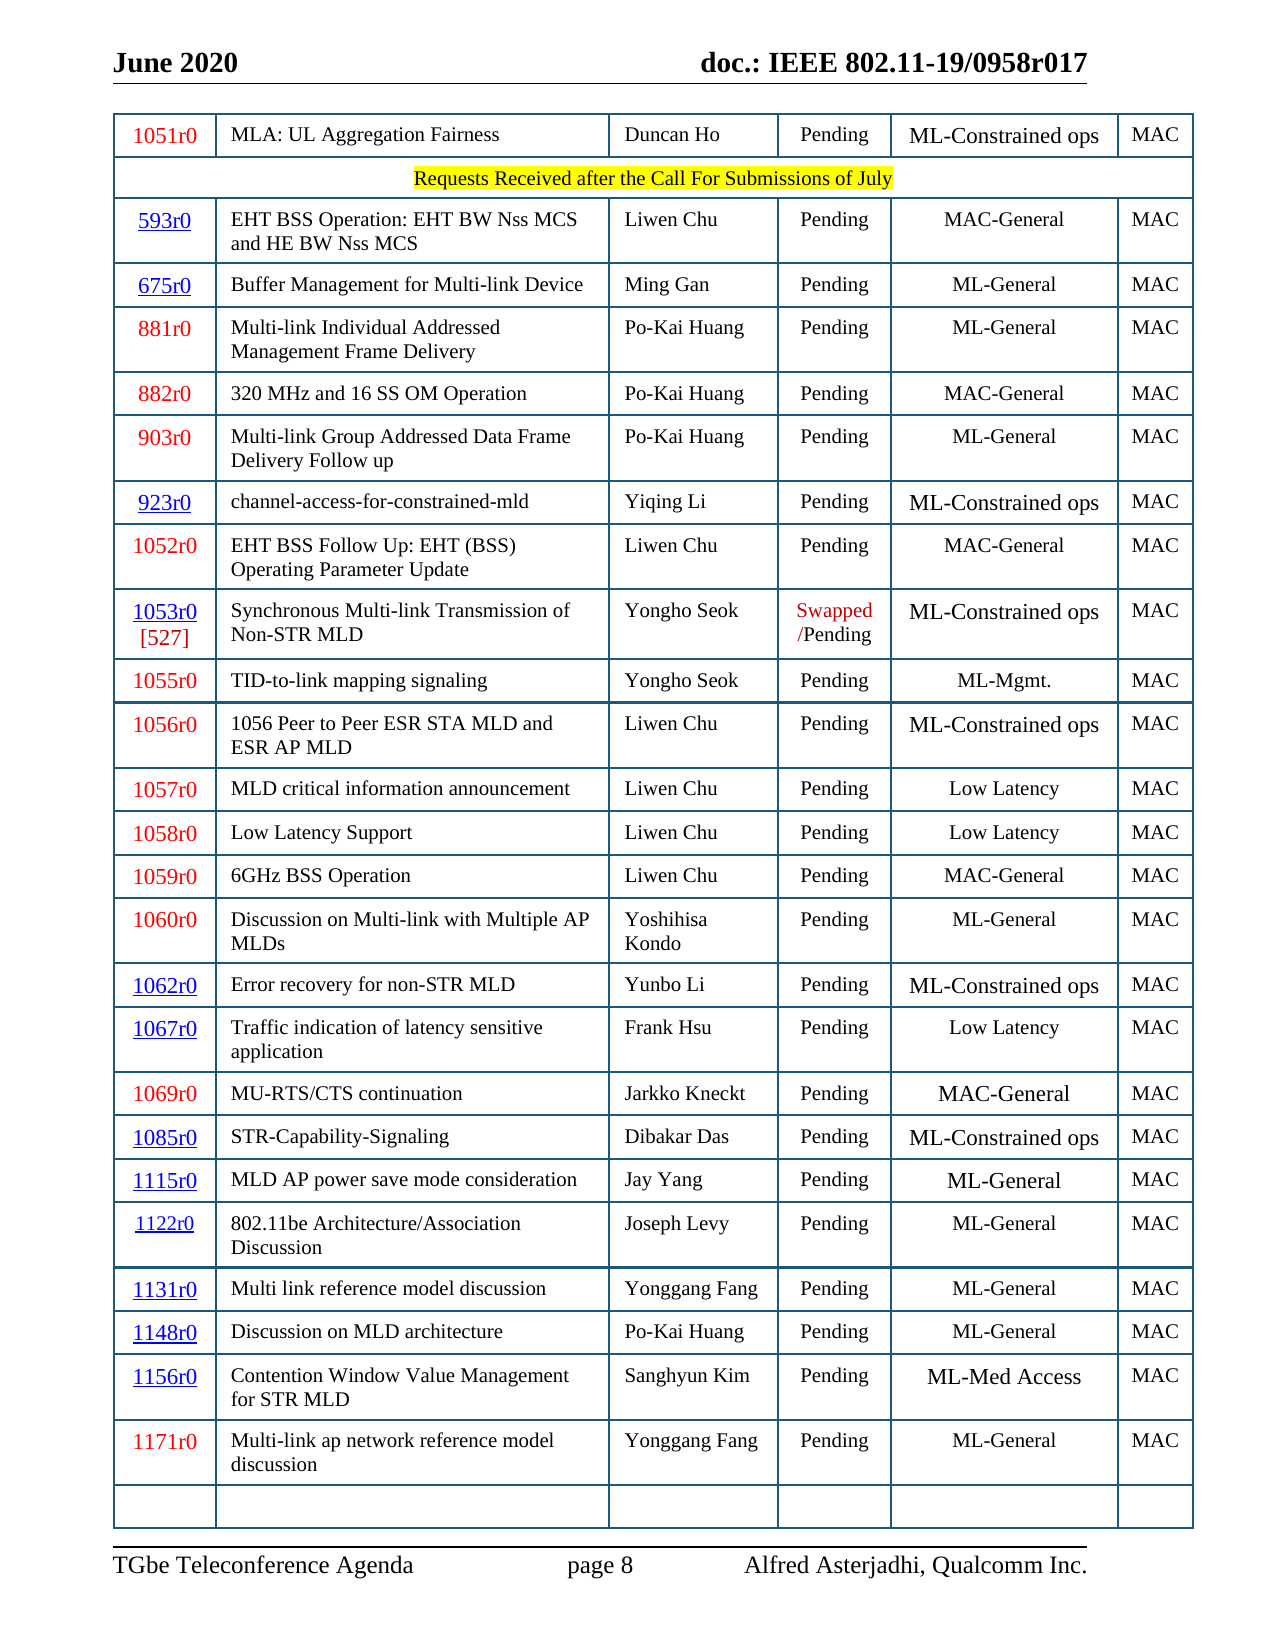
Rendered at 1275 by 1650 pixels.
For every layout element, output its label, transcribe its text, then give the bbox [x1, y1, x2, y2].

table_cell MAC [1119, 482, 1192, 523]
table_cell MAC [1119, 1355, 1192, 1418]
table_cell Pending [779, 1203, 890, 1266]
table_cell 1062r0 [115, 964, 215, 1006]
table_cell MAC [1119, 856, 1192, 897]
table_cell ML-Med Access [892, 1355, 1117, 1418]
table_cell ML-Constrained ops [892, 1116, 1117, 1158]
table_cell Pending [779, 1008, 890, 1071]
table_cell channel-access-for-constrained-mld [217, 482, 608, 523]
table_cell Pending [779, 373, 890, 414]
table_cell ML-General [892, 1160, 1117, 1201]
table_cell Pending [779, 416, 890, 479]
table_cell Liwen Chu [610, 769, 777, 810]
table_cell Pending [779, 704, 890, 767]
table_cell Synchronous Multi-link Transmission of Non-STR MLD [217, 590, 608, 658]
table_cell MAC [1119, 704, 1192, 767]
table_cell MAC [1119, 964, 1192, 1006]
table_cell Yonggang Fang [610, 1421, 777, 1484]
table_cell Pending [779, 899, 890, 962]
table_cell Pending [779, 856, 890, 897]
table_cell MAC [1119, 590, 1192, 658]
table_cell 6GHz BSS Operation [217, 856, 608, 897]
table_cell Pending [779, 264, 890, 306]
table_cell Yongho Seok [610, 590, 777, 658]
table_cell MAC [1119, 373, 1192, 414]
table_cell ML-General [892, 1269, 1117, 1310]
table_cell ML-Constrained ops [892, 704, 1117, 767]
table_cell Pending [779, 1116, 890, 1158]
table_cell MAC [1119, 899, 1192, 962]
table_cell MU-RTS/CTS continuation [217, 1073, 608, 1114]
table_cell MAC [1119, 264, 1192, 306]
table_cell 1053r0 [527] [115, 590, 215, 658]
table_cell 1115r0 [115, 1160, 215, 1201]
table_cell ML-Constrained ops [892, 115, 1117, 156]
table_cell ML-Constrained ops [892, 964, 1117, 1006]
table_cell 1052r0 [115, 525, 215, 588]
table_cell 1057r0 [115, 769, 215, 810]
table_cell MAC-General [892, 856, 1117, 897]
table_cell 1131r0 [115, 1269, 215, 1310]
table_cell Pending [779, 482, 890, 523]
table_cell MAC-General [892, 199, 1117, 262]
table_cell 802.11be Architecture/Association Discussion [217, 1203, 608, 1266]
table_cell Liwen Chu [610, 704, 777, 767]
table_cell Frank Hsu [610, 1008, 777, 1071]
table_cell [115, 1486, 215, 1527]
table_cell ML-General [892, 416, 1117, 479]
table_cell Pending [779, 525, 890, 588]
table_cell Multi link reference model discussion [217, 1269, 608, 1310]
table_cell Pending [779, 1312, 890, 1353]
table_cell 1056r0 [115, 704, 215, 767]
table_cell MAC [1119, 525, 1192, 588]
table_cell [779, 1486, 890, 1527]
table_cell 1171r0 [115, 1421, 215, 1484]
table_cell [217, 1486, 608, 1527]
table_cell MAC [1119, 1008, 1192, 1071]
table_cell MLD AP power save mode consideration [217, 1160, 608, 1201]
table_cell MAC [1119, 1203, 1192, 1266]
table_cell [892, 1486, 1117, 1527]
table_cell 1051r0 [115, 115, 215, 156]
table_cell MAC [1119, 199, 1192, 262]
table_cell Low Latency [892, 769, 1117, 810]
table_cell Yongho Seok [610, 660, 777, 701]
table_cell Pending [779, 812, 890, 853]
table_cell MLA: UL Aggregation Fairness [217, 115, 608, 156]
table_cell ML-General [892, 264, 1117, 306]
table_cell Requests Received after the Call For Submissions of July [115, 158, 1192, 197]
table_cell Multi-link Individual Addressed Management Frame Delivery [217, 308, 608, 371]
table_cell 593r0 [115, 199, 215, 262]
table_cell MAC [1119, 812, 1192, 853]
table_cell 1058r0 [115, 812, 215, 853]
table_cell MAC [1119, 308, 1192, 371]
table_cell ML-General [892, 1312, 1117, 1353]
table_cell 1056 Peer to Peer ESR STA MLD and ESR AP MLD [217, 704, 608, 767]
table_cell 1148r0 [115, 1312, 215, 1353]
table_cell Po-Kai Huang [610, 373, 777, 414]
table_cell Liwen Chu [610, 856, 777, 897]
table_cell Joseph Levy [610, 1203, 777, 1266]
table_cell ML-General [892, 899, 1117, 962]
table_cell Pending [779, 1269, 890, 1310]
table_cell ML-General [892, 1203, 1117, 1266]
table_cell Liwen Chu [610, 812, 777, 853]
table_cell Pending [779, 115, 890, 156]
table_cell MAC [1119, 1116, 1192, 1158]
table_cell 675r0 [115, 264, 215, 306]
table_cell Yonggang Fang [610, 1269, 777, 1310]
table_cell Multi-link ap network reference model discussion [217, 1421, 608, 1484]
table_cell Liwen Chu [610, 525, 777, 588]
table_cell TID-to-link mapping signaling [217, 660, 608, 701]
table_cell Swapped/Pending [779, 590, 890, 658]
table_cell MAC [1119, 416, 1192, 479]
table_cell MAC [1119, 1421, 1192, 1484]
table_cell Po-Kai Huang [610, 308, 777, 371]
table_cell [1119, 1486, 1192, 1527]
table_cell 881r0 [115, 308, 215, 371]
table_cell Traffic indication of latency sensitive application [217, 1008, 608, 1071]
table_cell ML-Mgmt. [892, 660, 1117, 701]
table_cell Buffer Management for Multi-link Device [217, 264, 608, 306]
table_cell Low Latency Support [217, 812, 608, 853]
table_cell 1122r0 [115, 1203, 215, 1266]
table_cell Jay Yang [610, 1160, 777, 1201]
table_cell 1060r0 [115, 899, 215, 962]
table_cell Pending [779, 964, 890, 1006]
table_cell MAC [1119, 1269, 1192, 1310]
table_cell ML-General [892, 308, 1117, 371]
table_cell 923r0 [115, 482, 215, 523]
table_cell Yoshihisa Kondo [610, 899, 777, 962]
table_cell ML-Constrained ops [892, 482, 1117, 523]
table_cell 1059r0 [115, 856, 215, 897]
table_cell Liwen Chu [610, 199, 777, 262]
table_cell Low Latency [892, 812, 1117, 853]
table_cell MAC [1119, 1312, 1192, 1353]
table_cell Discussion on MLD architecture [217, 1312, 608, 1353]
table_cell Yunbo Li [610, 964, 777, 1006]
table_cell Dibakar Das [610, 1116, 777, 1158]
table_cell 1055r0 [115, 660, 215, 701]
table_cell EHT BSS Operation: EHT BW Nss MCS and HE BW Nss MCS [217, 199, 608, 262]
table_cell MAC-General [892, 525, 1117, 588]
table_cell Contention Window Value Management for STR MLD [217, 1355, 608, 1418]
table_cell Pending [779, 1160, 890, 1201]
table_cell Error recovery for non-STR MLD [217, 964, 608, 1006]
table_cell MAC [1119, 660, 1192, 701]
table_cell Low Latency [892, 1008, 1117, 1071]
table_cell MAC [1119, 769, 1192, 810]
table_cell 903r0 [115, 416, 215, 479]
table_cell ML-Constrained ops [892, 590, 1117, 658]
table_cell MLD critical information announcement [217, 769, 608, 810]
table_cell 1069r0 [115, 1073, 215, 1114]
table_cell Pending [779, 1355, 890, 1418]
table_cell Pending [779, 660, 890, 701]
table_cell MAC [1119, 1160, 1192, 1201]
table_cell Po-Kai Huang [610, 1312, 777, 1353]
table_cell MAC-General [892, 1073, 1117, 1114]
table_cell Duncan Ho [610, 115, 777, 156]
table_cell Po-Kai Huang [610, 416, 777, 479]
table_cell Pending [779, 769, 890, 810]
table_cell Ming Gan [610, 264, 777, 306]
table_cell 1085r0 [115, 1116, 215, 1158]
table_cell 1156r0 [115, 1355, 215, 1418]
table_cell Sanghyun Kim [610, 1355, 777, 1418]
table_cell 882r0 [115, 373, 215, 414]
table_cell Yiqing Li [610, 482, 777, 523]
table_cell Jarkko Kneckt [610, 1073, 777, 1114]
table_cell MAC [1119, 1073, 1192, 1114]
table_cell Pending [779, 1421, 890, 1484]
table_cell Pending [779, 308, 890, 371]
table_cell Multi-link Group Addressed Data Frame Delivery Follow up [217, 416, 608, 479]
table_cell 320 MHz and 16 SS OM Operation [217, 373, 608, 414]
table_cell MAC-General [892, 373, 1117, 414]
table_cell STR-Capability-Signaling [217, 1116, 608, 1158]
table_cell Pending [779, 199, 890, 262]
table_cell EHT BSS Follow Up: EHT (BSS) Operating Parameter Update [217, 525, 608, 588]
table_cell [610, 1486, 777, 1527]
table_cell ML-General [892, 1421, 1117, 1484]
table_cell Discussion on Multi-link with Multiple AP MLDs [217, 899, 608, 962]
table_cell MAC [1119, 115, 1192, 156]
table_cell 1067r0 [115, 1008, 215, 1071]
table_cell Pending [779, 1073, 890, 1114]
